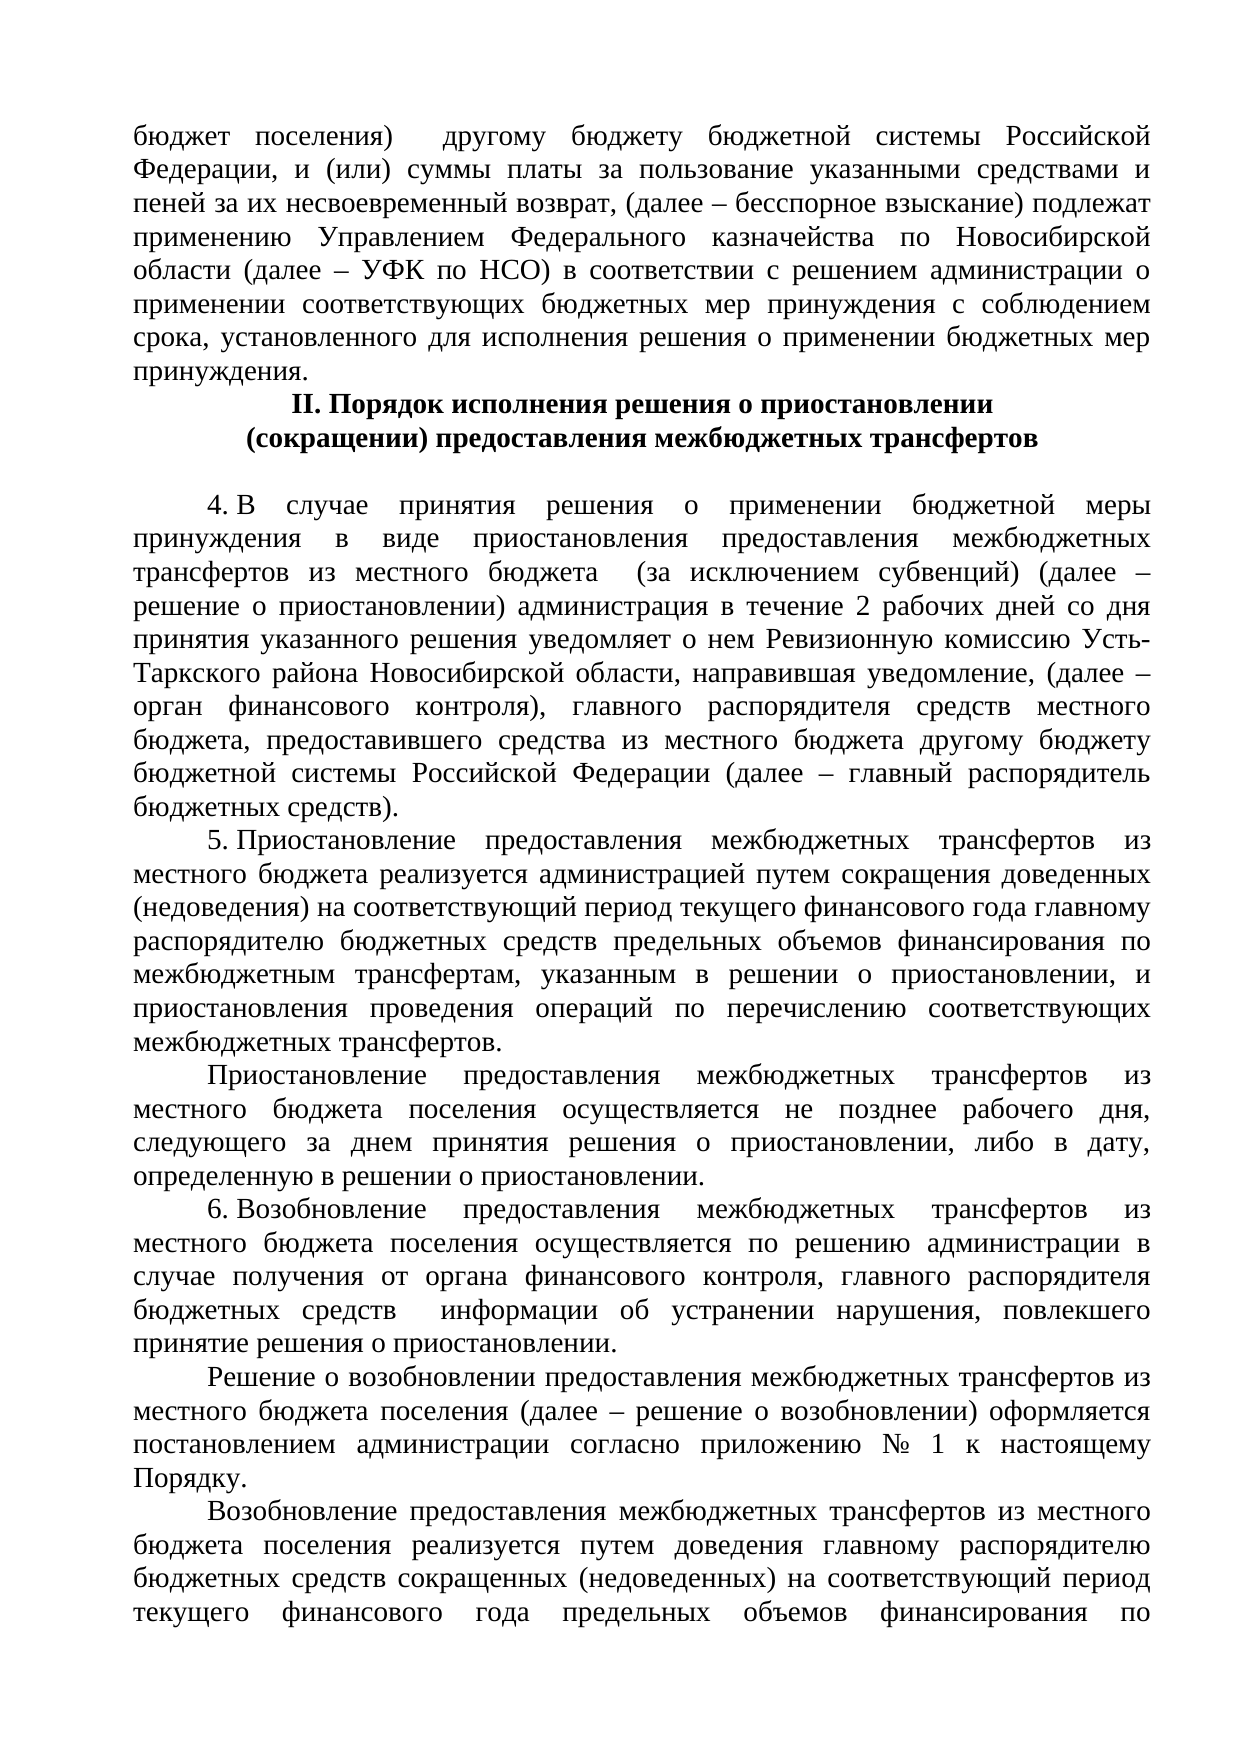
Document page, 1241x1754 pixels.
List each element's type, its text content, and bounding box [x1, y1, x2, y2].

text 6. Возобновление предоставления межбюджетных трансфертов из местного бюджета поселения осуществляется по решению администрации в случае получения от органа финансового контроля, главного распорядителя бюджетных средств информации об устранении нарушения, повлекшего принятие решения о приостановлении. [133, 1191, 1152, 1359]
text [133, 1493, 1152, 1627]
text (сокращении) предоставления межбюджетных трансфертов [133, 420, 1152, 453]
text 5. Приостановление предоставления межбюджетных трансфертов из местного бюджета реализуется администрацией путем сокращения доведенных (недоведения) на соответствующий период текущего финансового года главному распорядителю бюджетных средств предельных объемов финансирования по межбюджетным трансфертам, указанным в решении о приостановлении, и приостановления проведения операций по перечислению соответствующих межбюджетных трансфертов. [133, 822, 1152, 1057]
text Решение о возобновлении предоставления межбюджетных трансфертов из местного бюджета поселения (далее – решение о возобновлении) оформляется постановлением администрации согласно приложению № 1 к настоящему Порядку. [133, 1359, 1152, 1493]
text II. Порядок исполнения решения о приостановлении [133, 386, 1152, 420]
text Приостановление предоставления межбюджетных трансфертов из местного бюджета поселения осуществляется не позднее рабочего дня, следующего за днем принятия решения о приостановлении, либо в дату, определенную в решении о приостановлении. [133, 1057, 1152, 1191]
text 4. В случае принятия решения о применении бюджетной меры принуждения в виде приостановления предоставления межбюджетных трансфертов из местного бюджета (за исключением субвенций) (далее – решение о приостановлении) администрация в течение 2 рабочих дней со дня принятия указанного решения уведомляет о нем Ревизионную комиссию Усть-Таркского района Новосибирской области, направившая уведомление, (далее – орган финансового контроля), главного распорядителя средств местного бюджета, предоставившего средства из местного бюджета другому бюджету бюджетной системы Российской Федерации (далее – главный распорядитель бюджетных средств). [133, 487, 1152, 822]
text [133, 118, 1152, 386]
